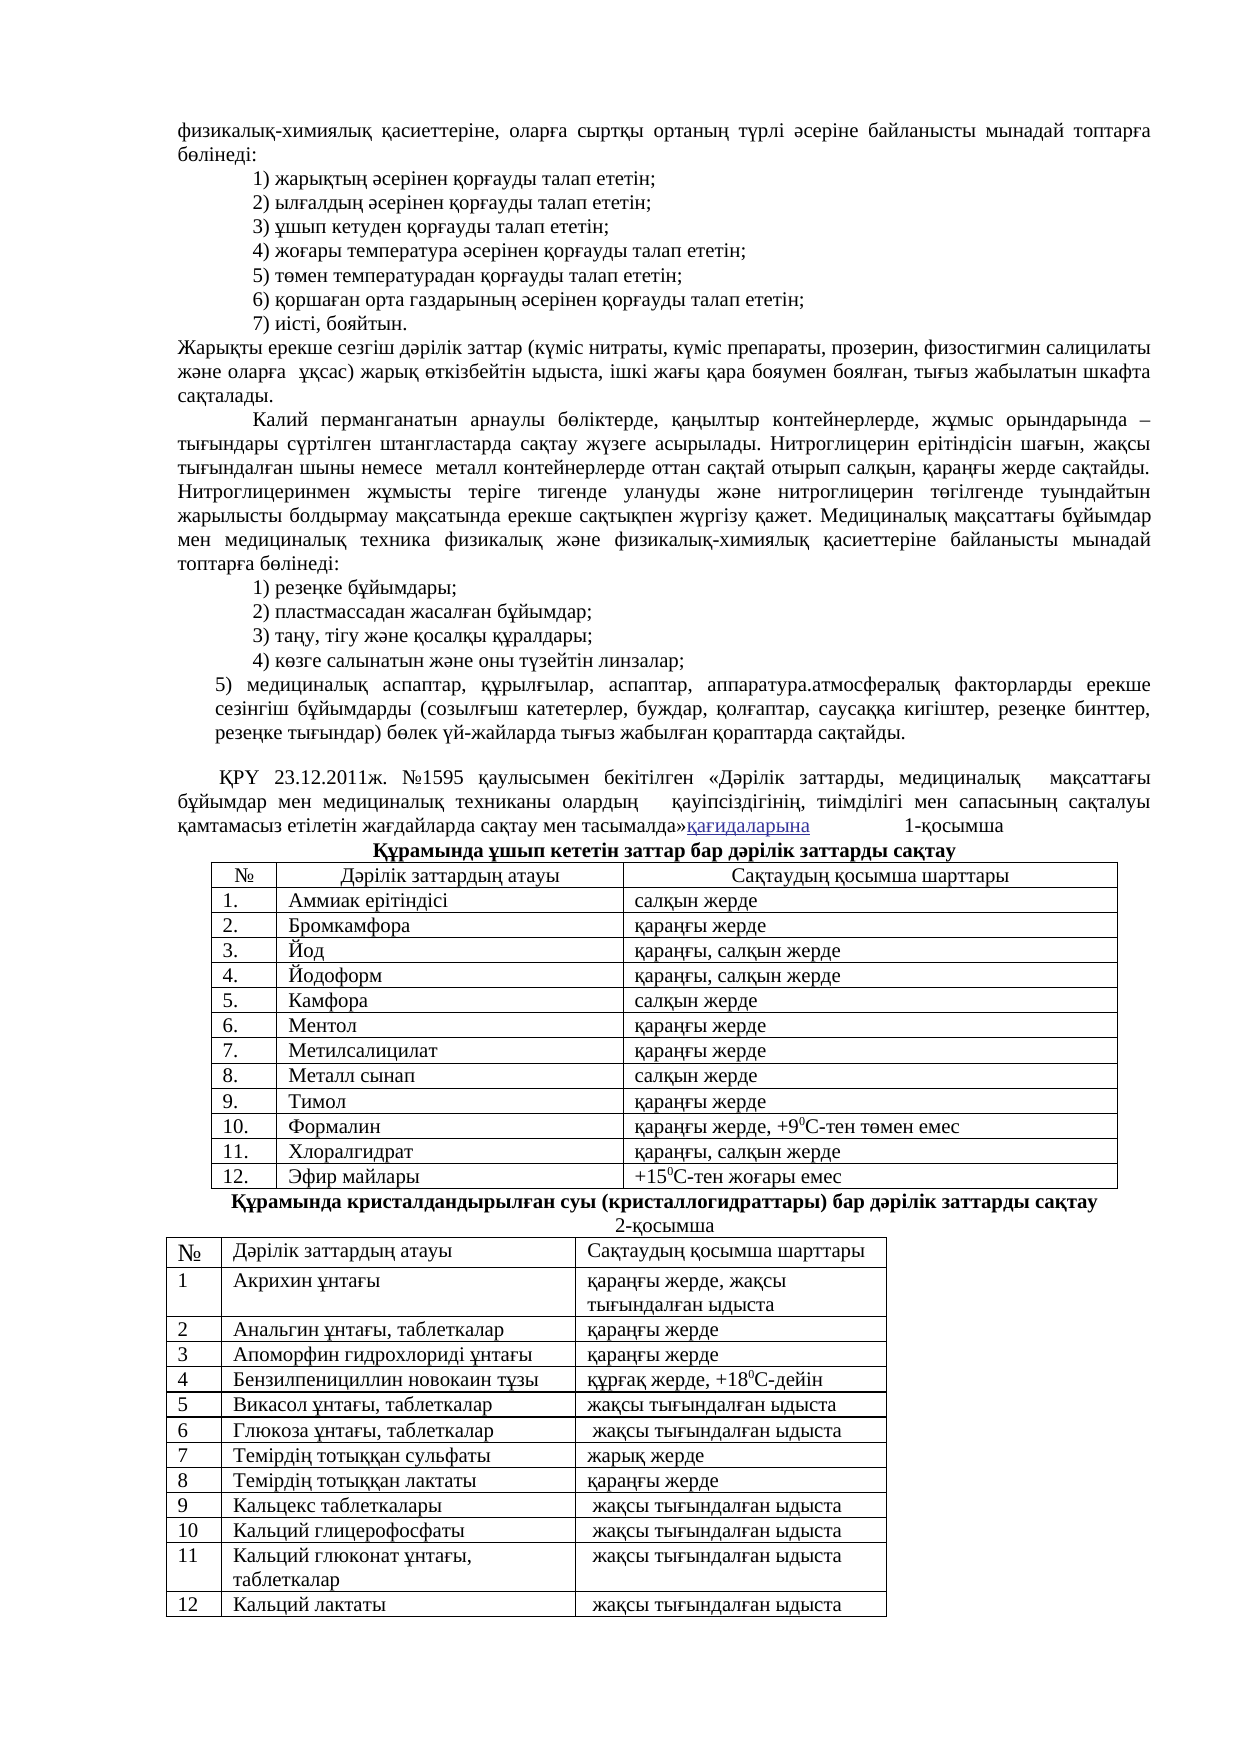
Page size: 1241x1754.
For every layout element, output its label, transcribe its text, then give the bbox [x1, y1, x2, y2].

table_header Сақтаудың қосымша шарттары [624, 863, 1117, 887]
table_cell 7 [167, 1443, 221, 1467]
text 1) жарықтың әсерінен қорғауды талап ететін; [177, 166, 1152, 190]
text Жарықты ерекше сезгіш дәрілік заттар (күміс нитраты, күміс препараты, прозерин, физостигмин салицилаты және оларға ұқсас) жарық өткізбейтін ыдыста, ішкі жағы қара бояумен боялған, тығыз жабылатын шкафта сақталады. [177, 335, 1152, 407]
table_cell қараңғы, салқын жерде [624, 963, 1117, 987]
table_cell Аммиак ерітіндісі [277, 888, 623, 912]
table_cell салқын жерде [624, 888, 1117, 912]
table_cell қараңғы жерде [624, 1013, 1117, 1037]
table_cell Кальций глюконат ұнтағы, таблеткалар [222, 1543, 575, 1591]
table_cell 9 [167, 1493, 221, 1517]
table_cell 10. [212, 1114, 276, 1138]
table_cell 3. [212, 938, 276, 962]
table_cell Формалин [277, 1114, 623, 1138]
text Калий перманганатын арнаулы бөліктерде, қаңылтыр контейнерлерде, жұмыс орындарында – тығындары сүртілген штангластарда сақтау жүзеге асырылады. Нитроглицерин ерітіндісін шағын, жақсы тығындалған шыны немесе металл контейнерлерде оттан сақтай отырып салқын, қараңғы жерде сақтайды. Нитроглицеринмен жұмысты теріге тигенде улануды және нитроглицерин төгілгенде туындайтын жарылысты болдырмау мақсатында ерекше сақтықпен жүргізу қажет. Медициналық мақсаттағы бұйымдар мен медициналық техника физикалық және физикалық-химиялық қасиеттеріне байланысты мынадай топтарға бөлінеді: [177, 407, 1152, 575]
table_cell Кальций лактаты [222, 1592, 575, 1616]
text 4) жоғары температура әсерінен қорғауды талап ететін; [177, 238, 1152, 262]
table_cell қараңғы жерде, +90С-тен төмен емес [624, 1114, 1117, 1138]
table_cell 6 [167, 1418, 221, 1442]
table_header Сақтаудың қосымша шарттары [576, 1238, 886, 1267]
table_cell Кальцекс таблеткалары [222, 1493, 575, 1517]
table_cell қараңғы жерде [576, 1317, 886, 1341]
table_cell 1. [212, 888, 276, 912]
table_cell қараңғы жерде, жақсы тығындалған ыдыста [576, 1268, 886, 1316]
table_cell Ментол [277, 1013, 623, 1037]
table_cell 3 [167, 1342, 221, 1366]
text 2) ылғалдың әсерінен қорғауды талап ететін; [177, 190, 1152, 214]
table_cell жақсы тығындалған ыдыста [576, 1493, 886, 1517]
table_cell жақсы тығындалған ыдыста [576, 1393, 886, 1416]
table_cell 11 [167, 1543, 221, 1591]
table_cell қараңғы, салқын жерде [624, 938, 1117, 962]
table_header № [167, 1238, 221, 1267]
table_cell Темірдің тотыққан сульфаты [222, 1443, 575, 1467]
table_cell Камфора [277, 988, 623, 1012]
text 3) таңу, тігу және қосалқы құралдары; [177, 623, 1152, 647]
table_cell 8 [167, 1468, 221, 1492]
table_cell 1 [167, 1268, 221, 1316]
table_cell 2 [167, 1317, 221, 1341]
table_cell жақсы тығындалған ыдыста [576, 1592, 886, 1616]
table_cell 12. [212, 1164, 276, 1188]
table_cell Бензилпенициллин новокаин тұзы [222, 1367, 575, 1391]
table_cell Метилсалицилат [277, 1038, 623, 1062]
table_cell қараңғы жерде [576, 1342, 886, 1366]
text 1) резеңке бұйымдары; [177, 575, 1152, 599]
table_cell жақсы тығындалған ыдыста [576, 1543, 886, 1591]
table_cell жақсы тығындалған ыдыста [576, 1418, 886, 1442]
table_cell Эфир майлары [277, 1164, 623, 1188]
table_cell 12 [167, 1592, 221, 1616]
table_cell 6. [212, 1013, 276, 1037]
table_cell салқын жерде [624, 1064, 1117, 1087]
table_header Дәрілік заттардың атауы [222, 1238, 575, 1267]
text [177, 118, 1152, 166]
table_cell қараңғы жерде [576, 1468, 886, 1492]
text 4) көзге салынатын және оны түзейтін линзалар; [177, 647, 1152, 672]
table_cell 8. [212, 1064, 276, 1087]
table_cell қараңғы жерде [624, 913, 1117, 937]
table_header № [212, 863, 276, 887]
table_cell қараңғы жерде [624, 1089, 1117, 1113]
table_cell 5 [167, 1393, 221, 1416]
table_cell 2. [212, 913, 276, 937]
table_cell 5. [212, 988, 276, 1012]
table_cell жарық жерде [576, 1443, 886, 1467]
table_header Дәрілік заттардың атауы [277, 863, 623, 887]
table_cell 9. [212, 1089, 276, 1113]
text ҚРҮ 23.12.2011ж. №1595 қаулысымен бекітілген «Дәрілік заттарды, медициналық мақсаттағы бұйымдар мен медициналық техниканы олардың қауіпсіздігінің, тиімділігі мен сапасының сақталуы қамтамасыз етілетін жағдайларда сақтау мен тасымалда»қағидаларына 1-қосымша [177, 765, 1152, 837]
table_cell Викасол ұнтағы, таблеткалар [222, 1393, 575, 1416]
text 5) төмен температурадан қорғауды талап ететін; [177, 262, 1152, 287]
text Құрамында кристалдандырылған суы (кристаллогидраттары) бар дәрілік заттарды сақтау 2-қосымша [177, 1189, 1152, 1237]
table_cell Апоморфин гидрохлориді ұнтағы [222, 1342, 575, 1366]
table_cell Металл сынап [277, 1064, 623, 1087]
table_cell Кальций глицерофосфаты [222, 1518, 575, 1542]
table_cell 11. [212, 1139, 276, 1163]
table_cell құрғақ жерде, +180С-дейін [576, 1367, 886, 1391]
table_cell жақсы тығындалған ыдыста [576, 1518, 886, 1542]
table_cell 7. [212, 1038, 276, 1062]
table_cell қараңғы жерде [624, 1038, 1117, 1062]
text 3) ұшып кетуден қорғауды талап ететін; [177, 214, 1152, 238]
table_cell Анальгин ұнтағы, таблеткалар [222, 1317, 575, 1341]
table_cell 4. [212, 963, 276, 987]
table_cell Хлоралгидрат [277, 1139, 623, 1163]
table_cell Йод [277, 938, 623, 962]
table_cell қараңғы, салқын жерде [624, 1139, 1117, 1163]
table_cell Темірдің тотыққан лактаты [222, 1468, 575, 1492]
table_cell Акрихин ұнтағы [222, 1268, 575, 1316]
table_cell 4 [167, 1367, 221, 1391]
table_cell Глюкоза ұнтағы, таблеткалар [222, 1418, 575, 1442]
text 7) иісті, бояйтын. [177, 311, 1152, 335]
table_cell Йодоформ [277, 963, 623, 987]
table_cell Тимол [277, 1089, 623, 1113]
text 2) пластмассадан жасалған бұйымдар; [177, 599, 1152, 623]
table_cell 10 [167, 1518, 221, 1542]
table_cell +150С-тен жоғары емес [624, 1164, 1117, 1188]
table_cell салқын жерде [624, 988, 1117, 1012]
text 6) қоршаған орта газдарының әсерінен қорғауды талап ететін; [177, 287, 1152, 311]
table_cell Бромкамфора [277, 913, 623, 937]
text Құрамында ұшып кететін заттар бар дәрілік заттарды сақтау [177, 837, 1152, 862]
list 5) медициналық аспаптар, құрылғылар, аспаптар, аппаратура.атмосфералық факторларды ерекше сезінгіш бұйымдарды (созылғыш катетерлер, буждар, қолғаптар, саусаққа кигіштер, резеңке бинттер, резеңке тығындар) бөлек үй-жайларда тығыз жабылған қораптарда сақтайды. [215, 672, 1152, 744]
